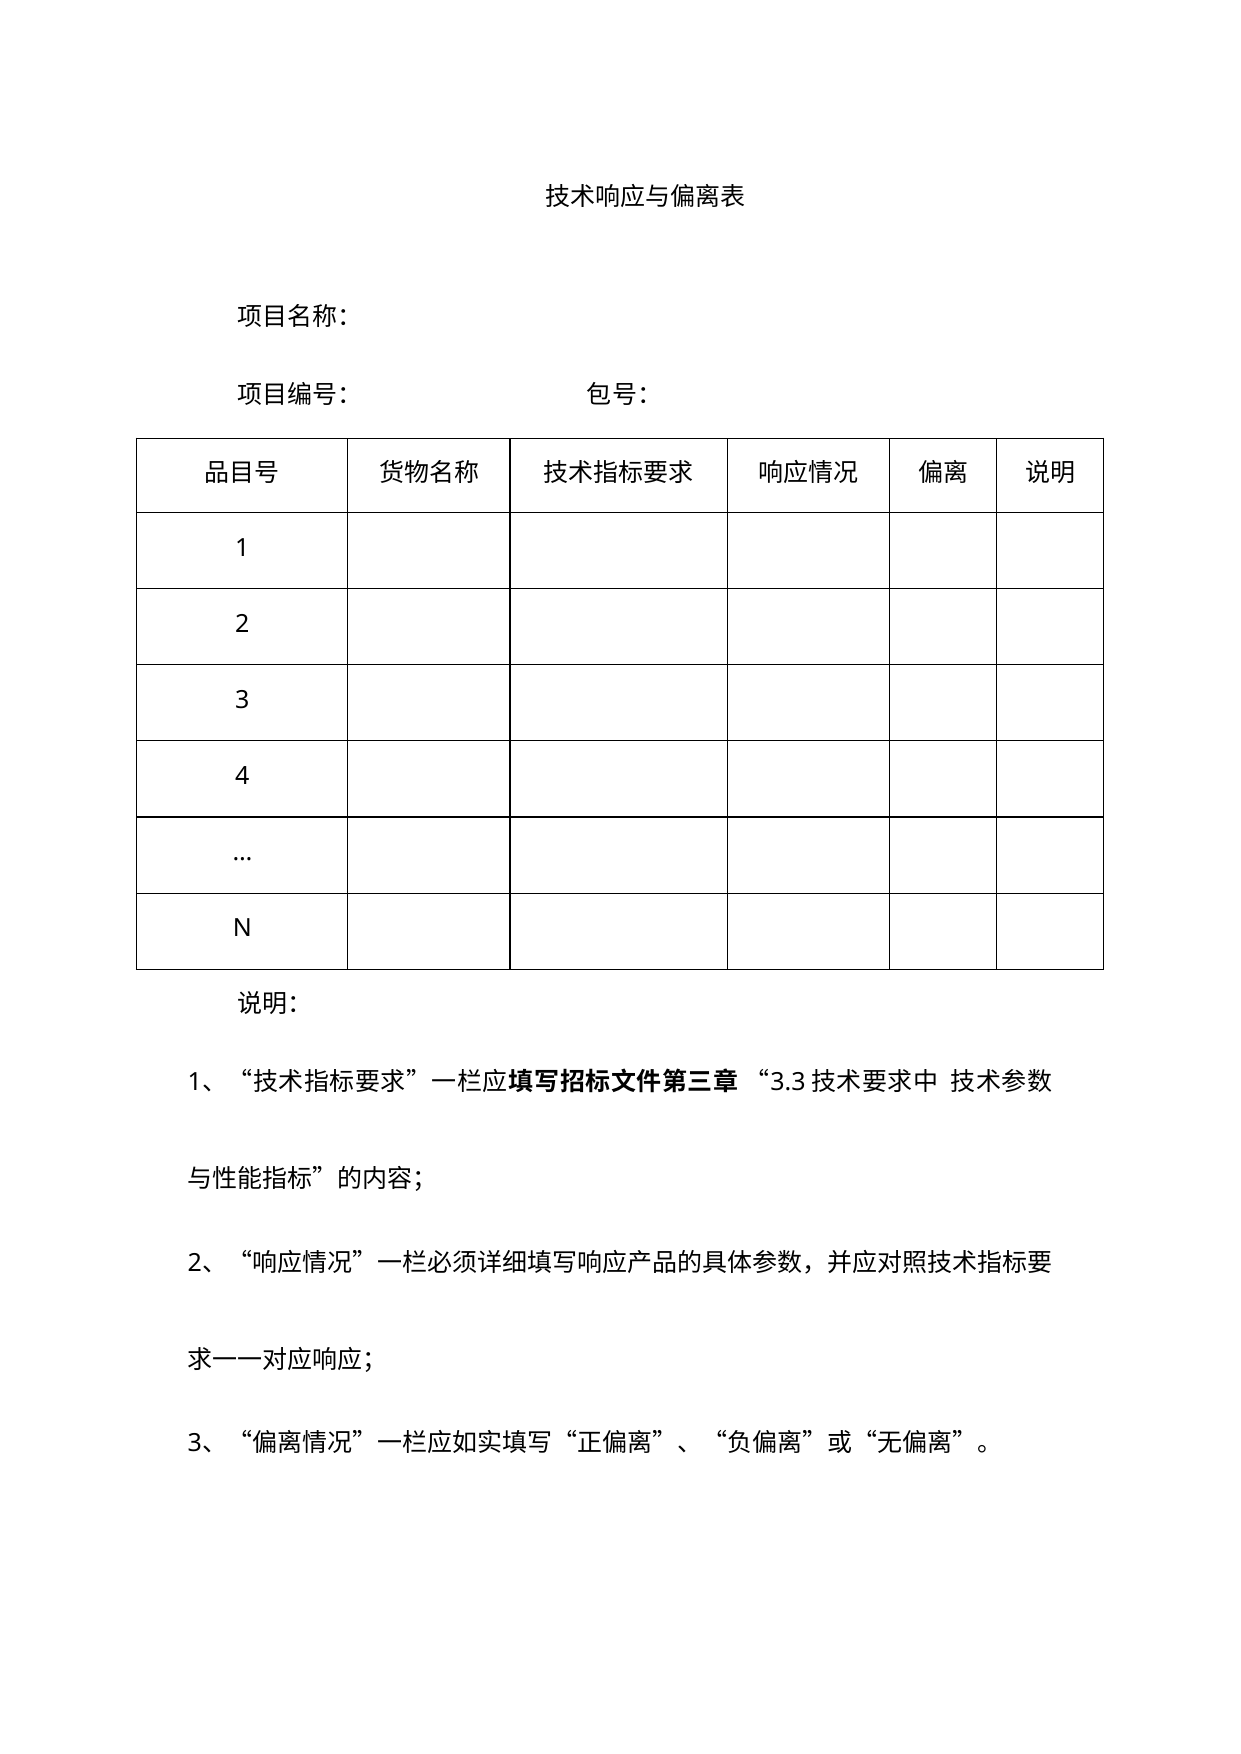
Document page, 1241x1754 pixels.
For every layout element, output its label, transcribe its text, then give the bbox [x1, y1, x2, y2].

table_cell [511, 894, 727, 968]
table_cell [728, 513, 889, 588]
table_header 偏离 [890, 439, 996, 512]
table_cell [511, 665, 727, 740]
table_cell 1 [137, 513, 347, 588]
table_cell [348, 589, 509, 664]
text 项目编号： 包号： [187, 360, 1053, 425]
table_cell [348, 513, 509, 588]
table_header 说明 [997, 439, 1103, 512]
text 1、“技术指标要求”一栏应填写招标文件第三章 “3.3技术要求中 技术参数与性能指标”的内容； [187, 1047, 1053, 1209]
table_cell [890, 894, 996, 968]
table_cell 2 [137, 589, 347, 664]
text 2、“响应情况”一栏必须详细填写响应产品的具体参数，并应对照技术指标要求一一对应响应； [187, 1228, 1053, 1390]
table_header 响应情况 [728, 439, 889, 512]
table_cell [348, 818, 509, 892]
table_cell [997, 589, 1103, 664]
table_cell [511, 513, 727, 588]
table_cell [348, 741, 509, 816]
table_header 货物名称 [348, 439, 509, 512]
text 3、“偏离情况”一栏应如实填写“正偏离”、“负偏离”或“无偏离”。 [187, 1408, 1053, 1473]
table_cell [890, 818, 996, 892]
table_cell [890, 665, 996, 740]
table_cell [890, 589, 996, 664]
table_cell 3 [137, 665, 347, 740]
table_cell [890, 741, 996, 816]
table_cell [728, 665, 889, 740]
table_cell N [137, 894, 347, 968]
table_cell [728, 589, 889, 664]
table_cell [997, 513, 1103, 588]
table_cell 4 [137, 741, 347, 816]
text 项目名称： [187, 282, 1053, 347]
text 技术响应与偏离表 [187, 162, 1053, 271]
table_cell [728, 818, 889, 892]
table_cell [997, 894, 1103, 968]
table_cell [997, 665, 1103, 740]
table_cell [728, 894, 889, 968]
text 说明： [187, 970, 1053, 1034]
table_cell [511, 741, 727, 816]
table_header 技术指标要求 [511, 439, 727, 512]
table_cell [348, 665, 509, 740]
table_cell [348, 894, 509, 968]
table_cell [890, 513, 996, 588]
table_header 品目号 [137, 439, 347, 512]
table_cell … [137, 818, 347, 892]
table_cell [511, 818, 727, 892]
table_cell [997, 741, 1103, 816]
table_cell [728, 741, 889, 816]
table_cell [997, 818, 1103, 892]
table_cell [511, 589, 727, 664]
